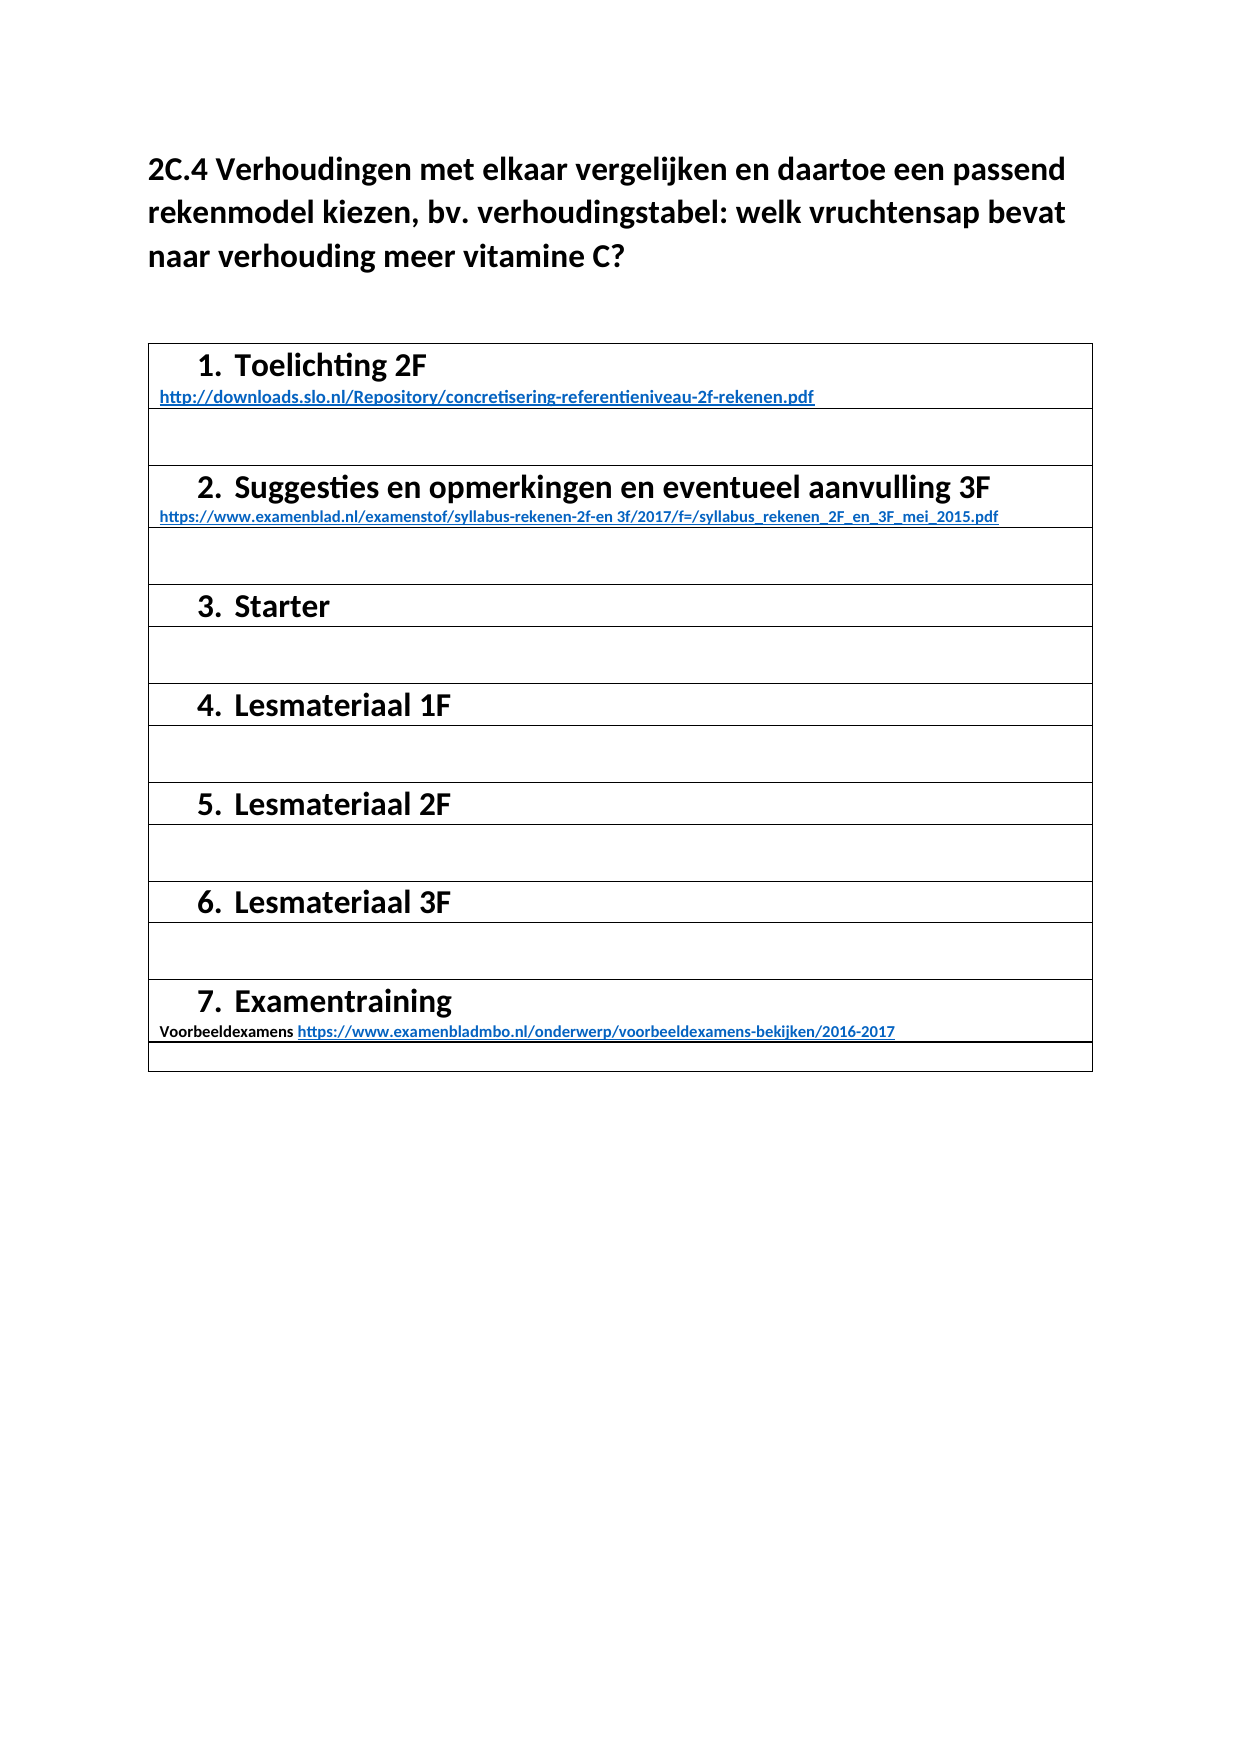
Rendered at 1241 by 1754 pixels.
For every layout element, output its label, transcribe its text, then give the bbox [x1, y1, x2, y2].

table_cell [149, 825, 1092, 881]
table_cell [149, 923, 1092, 979]
table_cell Lesmateriaal 2F [149, 783, 1092, 823]
table_cell Lesmateriaal 1F [149, 684, 1092, 724]
table_cell Suggesties en opmerkingen en eventueel aanvulling 3F https://www.examenblad.nl/examenstof/syllabus-rekenen-2f-en 3f/2017/f=/syllabus_rekenen_2F_en_3F_mei_2015.pdf [149, 466, 1092, 527]
table_cell [149, 726, 1092, 782]
table_cell [149, 1043, 1092, 1071]
table_cell Starter [149, 585, 1092, 626]
table_header Toelichting 2F http://downloads.slo.nl/Repository/concretisering-referentieniveau-2f-rekenen.pdf [149, 344, 1092, 408]
table_cell Lesmateriaal 3F [149, 882, 1092, 922]
table_cell [149, 528, 1092, 584]
table_cell Examentraining Voorbeeldexamens https://www.examenbladmbo.nl/onderwerp/voorbeeldexamens-bekijken/2016-2017 [149, 980, 1092, 1041]
table_cell [149, 627, 1092, 683]
table_cell [149, 409, 1092, 465]
text 2C.4 Verhoudingen met elkaar vergelijken en daartoe een passend rekenmodel kiezen, bv. verhoudingstabel: welk vruchtensap bevat naar verhouding meer vitamine C? [148, 148, 1093, 276]
